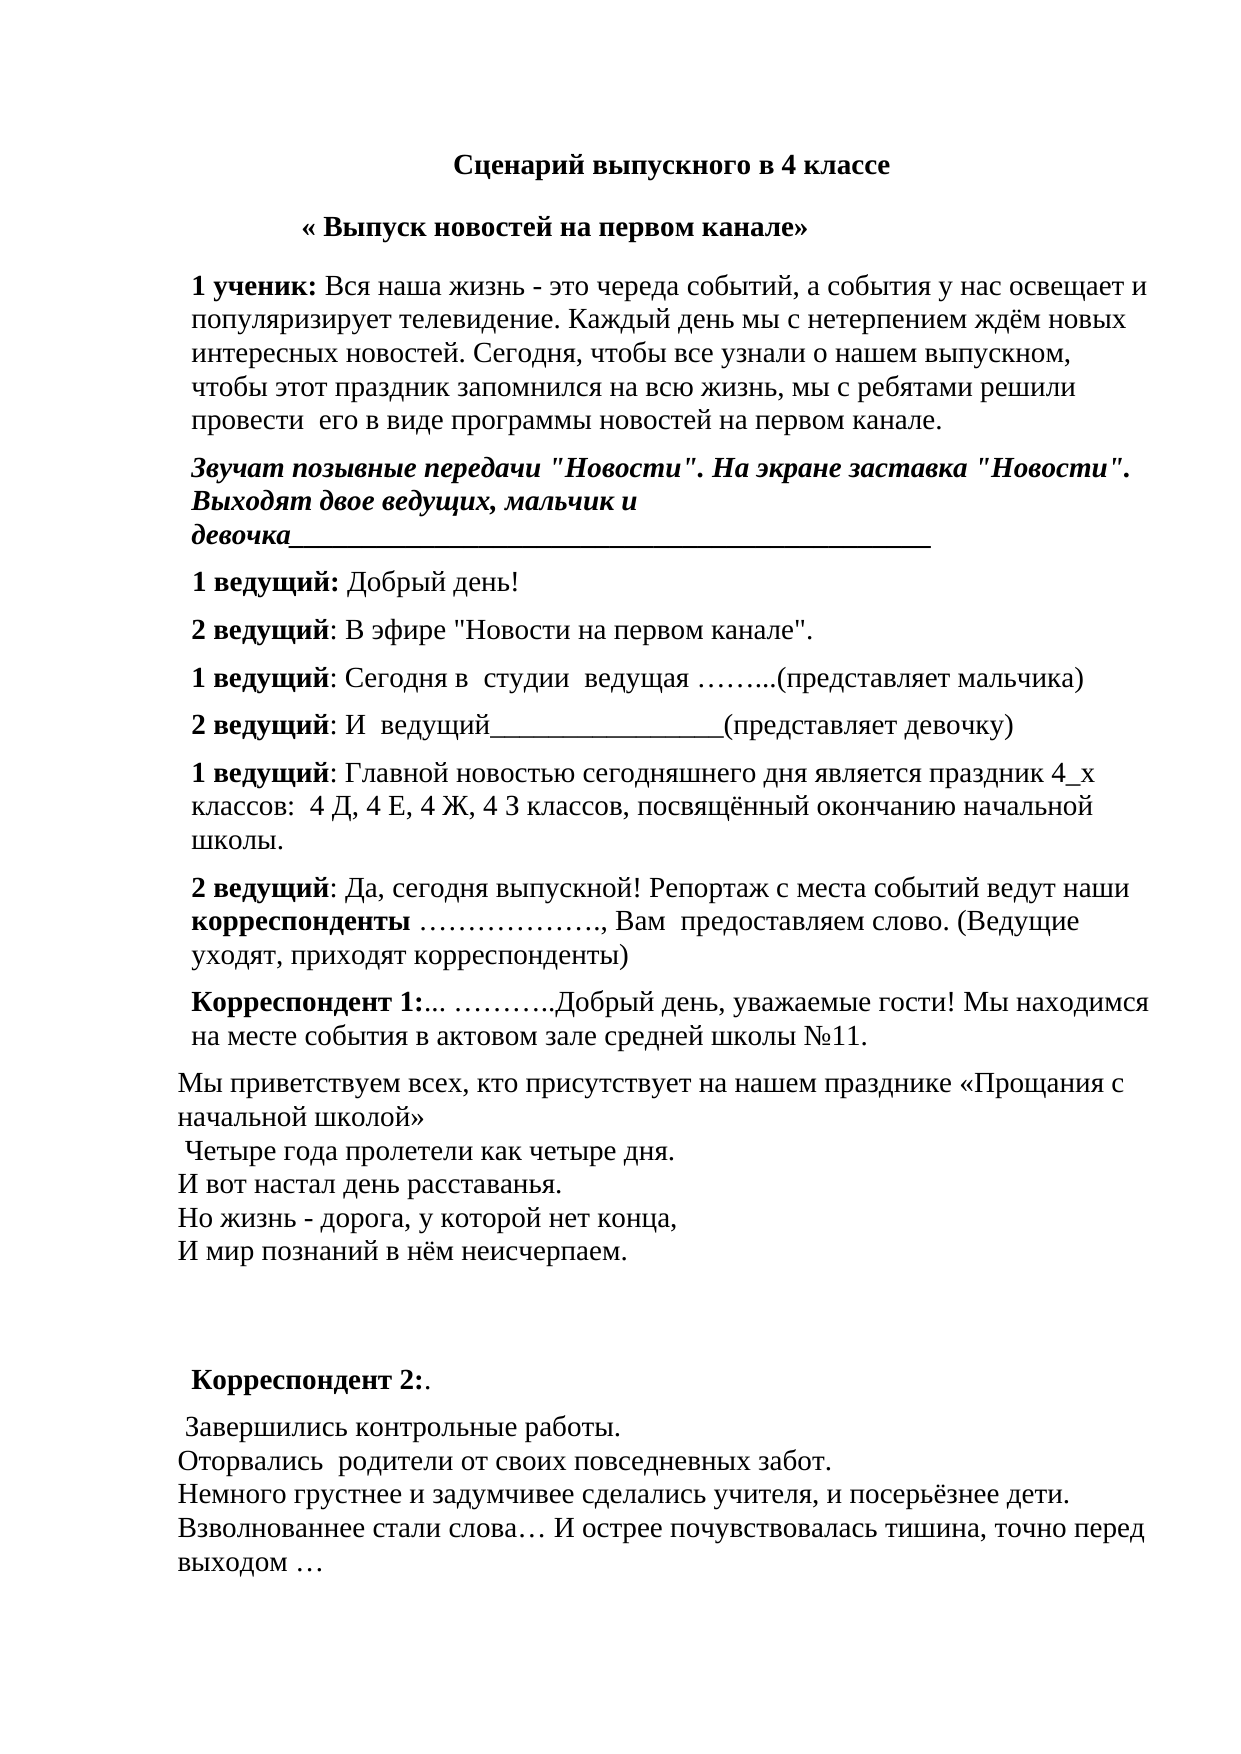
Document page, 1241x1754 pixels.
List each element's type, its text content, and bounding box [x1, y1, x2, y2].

text 1 ведущий: Сегодня в студии ведущая ……...(представляет мальчика) [191, 660, 1152, 693]
text 2 ведущий: В эфире "Новости на первом канале". [191, 612, 1152, 646]
text 1 ведущий: Главной новостью сегодняшнего дня является праздник 4_х классов: 4 Д, 4 Е, 4 Ж, 4 З классов, посвящённый окончанию начальной школы. [191, 755, 1152, 856]
text Корреспондент 2:. [191, 1362, 1152, 1396]
text Мы приветствуем всех, кто присутствует на нашем празднике «Прощания с начальной школой» [177, 1066, 1152, 1133]
text Корреспондент 1:... ………..Добрый день, уважаемые гости! Мы находимся на месте события в актовом зале средней школы №11. [191, 984, 1152, 1051]
text 2 ведущий: И ведущий________________(представляет девочку) [191, 707, 1152, 741]
text И мир познаний в нём неисчерпаем. [177, 1233, 1152, 1267]
text Завершились контрольные работы. [177, 1409, 1152, 1443]
text 1 ученик: Вся наша жизнь - это череда событий, а события у нас освещает и популяризирует телевидение. Каждый день мы с нетерпением ждём новых интересных новостей. Сегодня, чтобы все узнали о нашем выпускном, чтобы этот праздник запомнился на всю жизнь, мы с ребятами решили провести его в виде программы новостей на первом канале. [191, 268, 1152, 436]
text « Выпуск новостей на первом канале» [177, 206, 1152, 243]
text 2 ведущий: Да, сегодня выпускной! Репортаж с места событий ведут наши корреспонденты ………………., Вам предоставляем слово. (Ведущие уходят, приходят корреспонденты) [191, 870, 1152, 970]
text Четыре года пролетели как четыре дня. [177, 1133, 1152, 1166]
text Сценарий выпускного в 4 классе [191, 143, 1152, 181]
text И вот настал день расставанья. [177, 1166, 1152, 1200]
text Взволнованнее стали слова… И острее почувствовалась тишина, точно перед выходом … [177, 1510, 1152, 1577]
text Немного грустнее и задумчивее сделались учителя, и посерьёзнее дети. [177, 1477, 1152, 1510]
text Звучат позывные передачи "Новости". На экране заставка "Новости". Выходят двое ведущих, мальчик и девочка____________________________________________ [191, 450, 1152, 551]
text 1 ведущий: Добрый день! [177, 564, 1152, 598]
text Но жизнь - дорога, у которой нет конца, [177, 1200, 1152, 1233]
text Оторвались родители от своих повседневных забот. [177, 1443, 1152, 1477]
